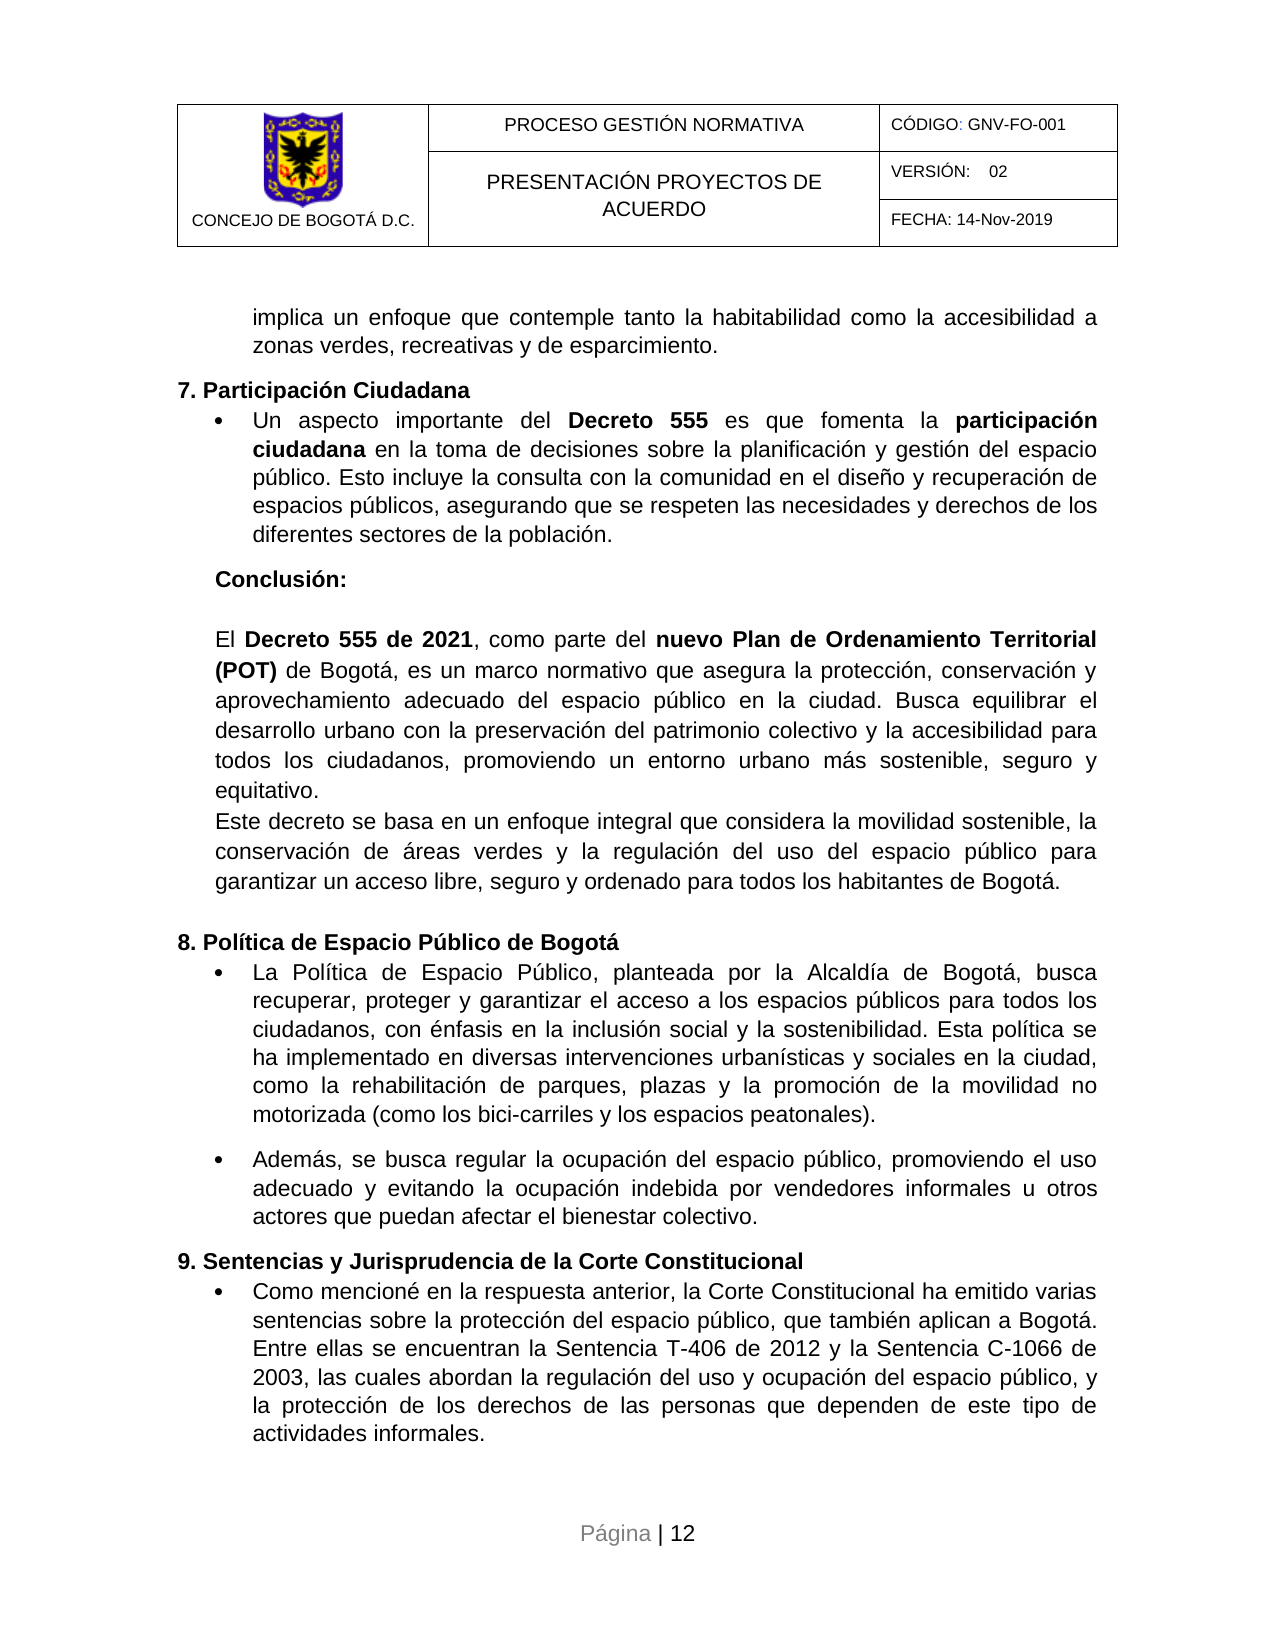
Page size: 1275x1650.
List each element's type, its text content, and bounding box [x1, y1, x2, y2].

text 6. Integración del Espacio Público con la Vivienda [177, 303, 1098, 330]
text 9. Sentencias y Jurisprudencia de la Corte Constitucional [177, 1363, 1098, 1390]
list El POT también busca integrar el desarrollo del espacio público con la expansión urbana, garantizando que las nuevas áreas urbanizadas cuenten con suficientes espacios públicos que promuevan la calidad de vida de los residentes. Esto implica un enfoque que contemple tanto la habitabilidad como la accesibilidad a zonas verdes, recreativas y de esparcimiento. [215, 334, 1098, 474]
list La Política de Espacio Público, planteada por la Alcaldía de Bogotá, busca recuperar, proteger y garantizar el acceso a los espacios públicos para todos los ciudadanos, con énfasis en la inclusión social y la sostenibilidad. Esta política se ha implementado en diversas intervenciones urbanísticas y sociales en la ciudad, como la rehabilitación de parques, plazas y la promoción de la movilidad no motorizada (como los bici-carriles y los espacios peatonales). [215, 1074, 1098, 1243]
list Además, se busca regular la ocupación del espacio público, promoviendo el uso adecuado y evitando la ocupación indebida por vendedores informales u otros actores que puedan afectar el bienestar colectivo. [215, 1262, 1098, 1345]
picture [263, 112, 343, 208]
text Este decreto se basa en un enfoque integral que considera la movilidad sostenible, la conservación de áreas verdes y la regulación del uso del espacio público para garantizar un acceso libre, seguro y ordenado para todos los habitantes de Bogotá. [215, 923, 1098, 1010]
text 7. Participación Ciudadana [177, 492, 1098, 519]
text Conclusión: [215, 682, 1098, 708]
text El Decreto 555 de 2021, como parte del nuevo Plan de Ordenamiento Territorial (POT) de Bogotá, es un marco normativo que asegura la protección, conservación y aprovechamiento adecuado del espacio público en la ciudad. Busca equilibrar el desarrollo urbano con la preservación del patrimonio colectivo y la accesibilidad para todos los ciudadanos, promoviendo un entorno urbano más sostenible, seguro y equitativo. [215, 742, 1098, 919]
list Un aspecto importante del Decreto 555 es que fomenta la participación ciudadana en la toma de decisiones sobre la planificación y gestión del espacio público. Esto incluye la consulta con la comunidad en el diseño y recuperación de espacios públicos, asegurando que se respeten las necesidades y derechos de los diferentes sectores de la población. [215, 523, 1098, 663]
text 8. Política de Espacio Público de Bogotá [177, 1044, 1098, 1070]
